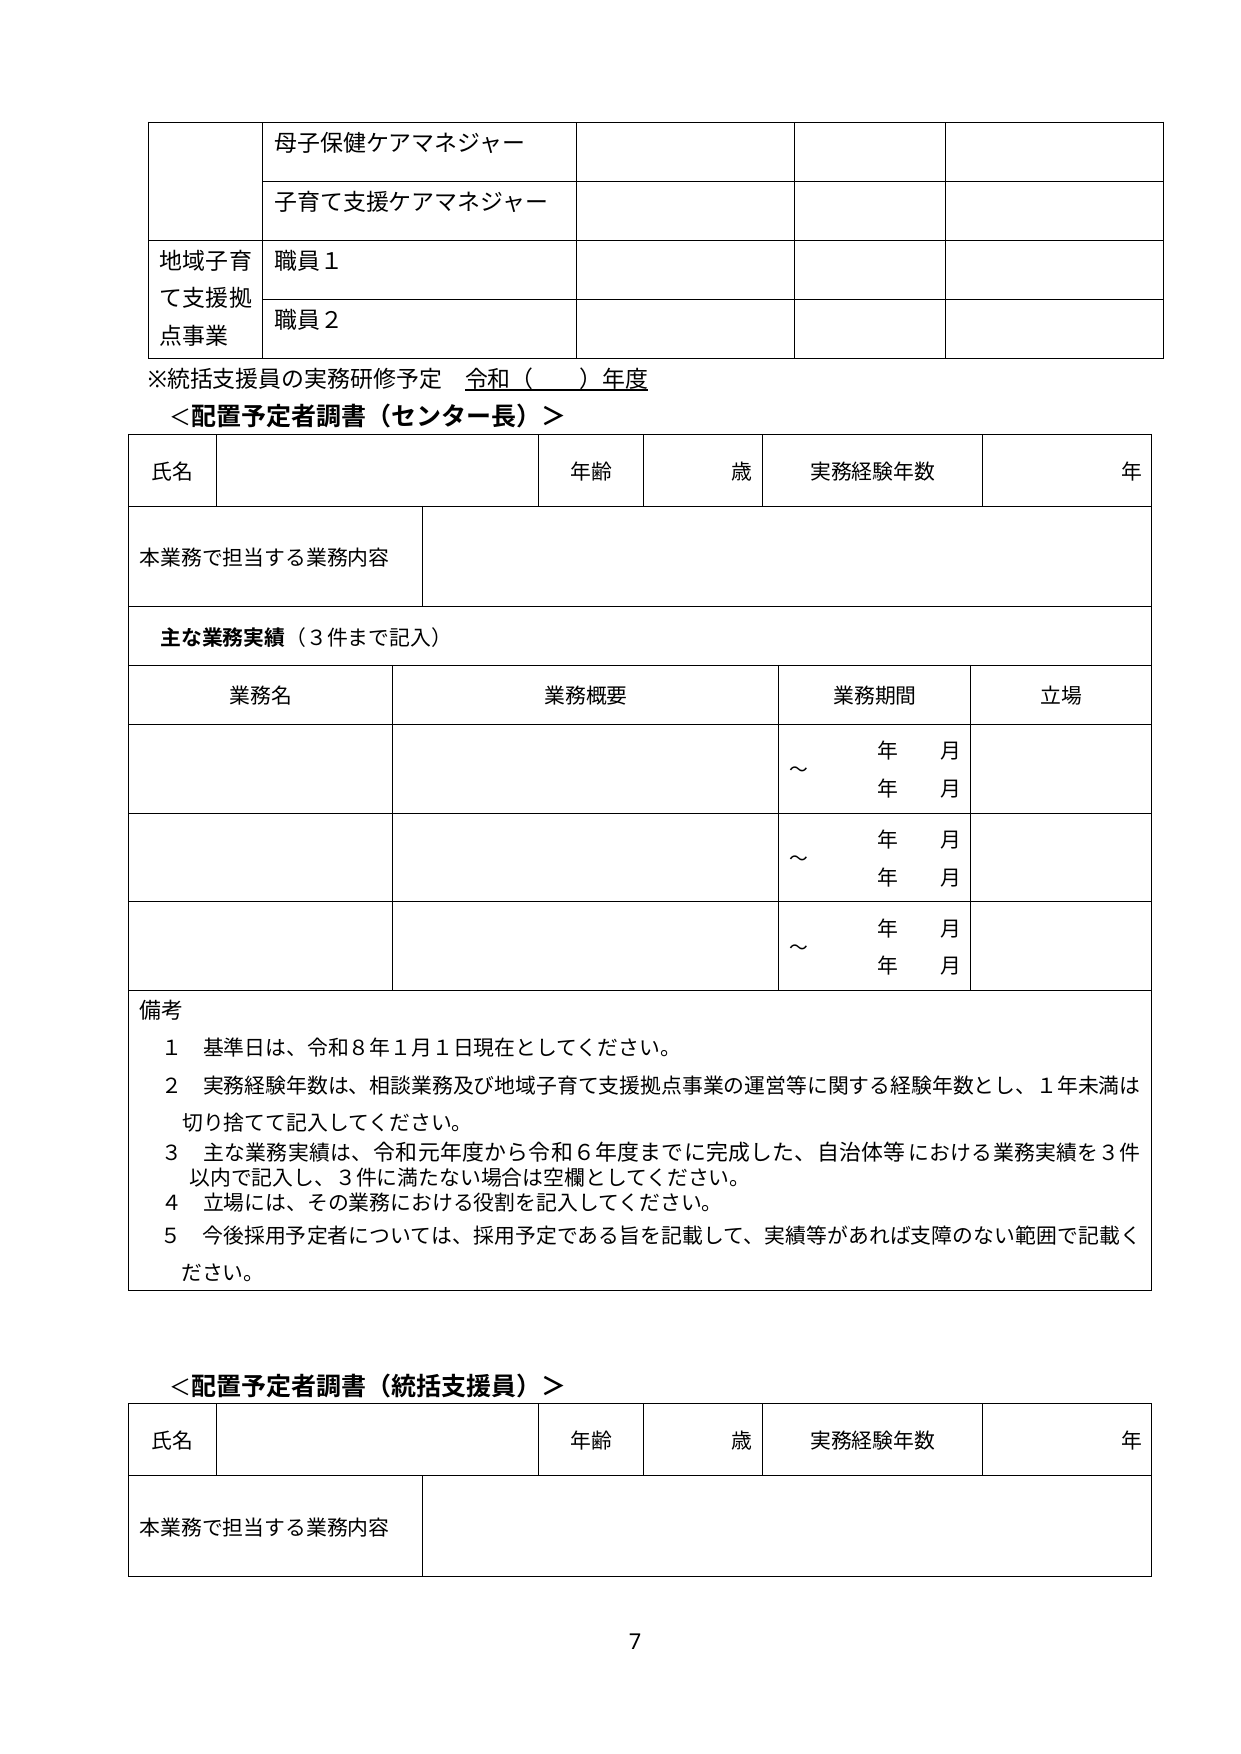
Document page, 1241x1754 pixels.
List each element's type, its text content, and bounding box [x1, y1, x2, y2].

table_cell [795, 123, 945, 181]
table_header 実務経験年数 [763, 435, 982, 506]
table_cell [577, 123, 794, 181]
table_cell [946, 123, 1163, 181]
table_cell [946, 182, 1163, 240]
table_cell ～ [779, 725, 808, 812]
table_header 歳 [644, 435, 762, 506]
table_cell 職員１ [263, 241, 576, 299]
table_cell [577, 182, 794, 240]
table_cell 地域子育て支援拠点事業 [149, 241, 262, 358]
table_header 年 [983, 435, 1151, 506]
table_cell 本業務で担当する業務内容 [129, 1476, 422, 1576]
table_header 歳 [644, 1404, 762, 1475]
table_cell 本業務で担当する業務内容 [129, 507, 422, 606]
table_cell 職員２ [263, 300, 576, 358]
table_cell [423, 507, 1151, 606]
table_cell 業務概要 [393, 666, 778, 724]
table_cell [795, 182, 945, 240]
table_cell ～ [779, 814, 808, 901]
table_cell [971, 725, 1151, 812]
table_cell [946, 241, 1163, 299]
table_cell 年 月 年 月 [808, 725, 970, 812]
table_cell [393, 725, 778, 812]
text ※統括支援員の実務研修予定 令和（ ）年度 [148, 359, 1122, 396]
table_cell [946, 300, 1163, 358]
text ＜配置予定者調書（センター長）＞ [148, 396, 1122, 434]
table_header [217, 435, 538, 506]
table_header 年齢 [539, 435, 643, 506]
table_cell [971, 902, 1151, 990]
table_header [217, 1404, 538, 1475]
table_cell 備考 １ 基準日は、令和８年１月１日現在としてください。 ２ 実務経験年数は、相談業務及び地域子育て支援拠点事業の運営等に関する経験年数とし、１年未満は切り捨てて記入してください。 ３ 主な業務実績は、令和元年度から令和６年度までに完成した、自治体等における業務実績を３件以内で記入し、３件に満たない場合は空欄としてください。 ４ 立場には、その業務における役割を記入してください。 ５ 今後採用予定者については、採用予定である旨を記載して、実績等があれば支障のない範囲で記載ください。 [129, 991, 1151, 1290]
text ＜配置予定者調書（統括支援員）＞ [148, 1366, 1122, 1403]
table_cell 母子保健ケアマネジャー [263, 123, 576, 181]
table_cell [423, 1476, 1151, 1576]
table_header 年 [983, 1404, 1151, 1475]
table_cell [795, 300, 945, 358]
table_cell 立場 [971, 666, 1151, 724]
table_cell [577, 241, 794, 299]
table_cell [971, 814, 1151, 901]
table_cell [129, 725, 392, 812]
table_header 年齢 [539, 1404, 643, 1475]
table_cell 業務期間 [779, 666, 970, 724]
table_cell [577, 300, 794, 358]
table_cell [129, 814, 392, 901]
table_cell [129, 902, 392, 990]
table_header 氏名 [129, 1404, 216, 1475]
table_cell 主な業務実績（３件まで記入） [129, 607, 1151, 665]
table_header 実務経験年数 [763, 1404, 982, 1475]
table_cell 業務名 [129, 666, 392, 724]
table_cell 年 月 年 月 [808, 902, 970, 990]
table_cell [795, 241, 945, 299]
table_cell 年 月 年 月 [808, 814, 970, 901]
table_cell 子育て支援ケアマネジャー [263, 182, 576, 240]
table_cell ～ [779, 902, 808, 990]
table_cell [393, 902, 778, 990]
table_cell [393, 814, 778, 901]
table_header 氏名 [129, 435, 216, 506]
